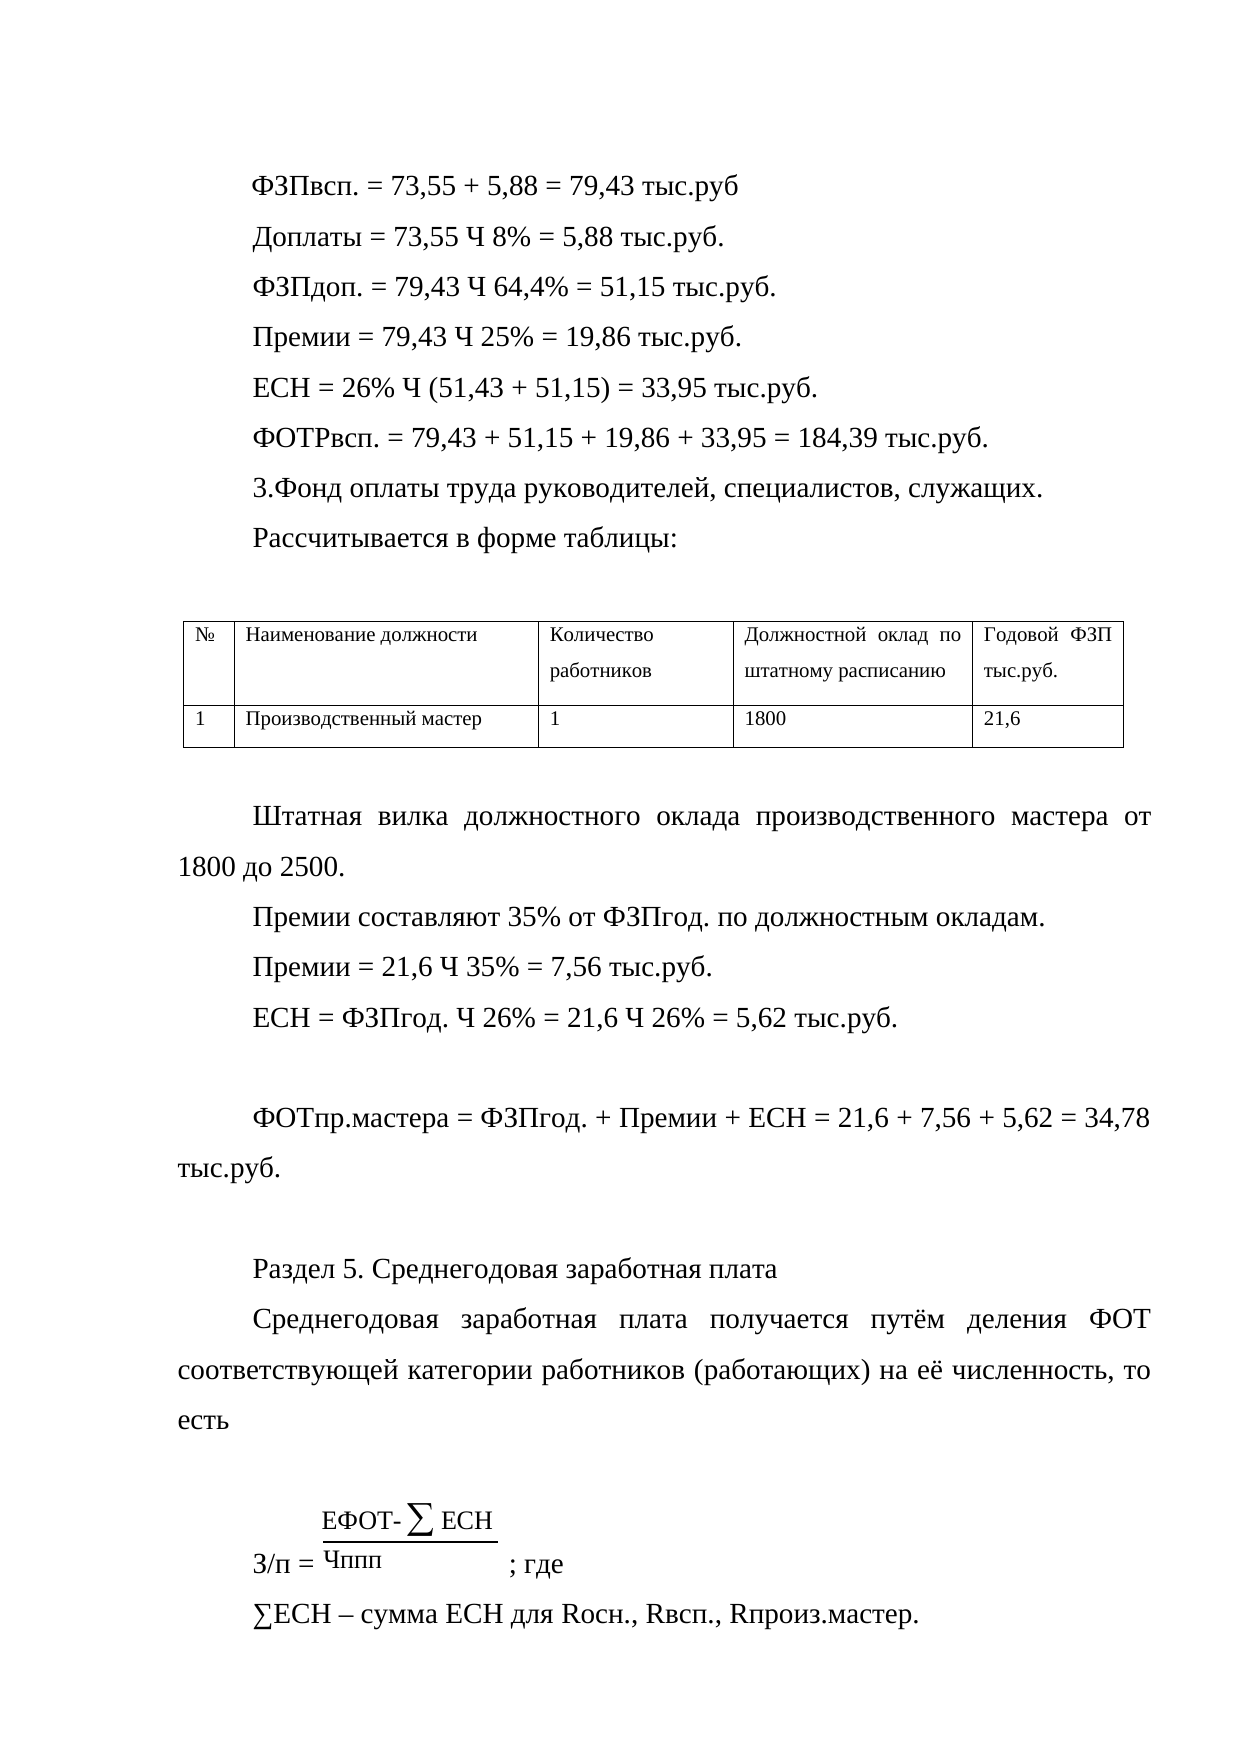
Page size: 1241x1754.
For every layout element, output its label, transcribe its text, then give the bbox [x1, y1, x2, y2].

table_header Годовой ФЗП тыс.руб. [973, 622, 1123, 705]
table_cell 1800 [734, 706, 972, 747]
text Раздел 5. Среднегодовая заработная плата [177, 1251, 1152, 1285]
text Доплаты = 73,55 Ч 8% = 5,88 тыс.руб. [177, 219, 1152, 252]
table_header № [184, 622, 234, 705]
table_cell 1 [539, 706, 733, 747]
text З/п = ; где [177, 1503, 1152, 1579]
text 3.Фонд оплаты труда руководителей, специалистов, служащих. [177, 470, 1152, 504]
text Штатная вилка должностного оклада производственного мастера от 1800 до 2500. [177, 798, 1152, 882]
text ФЗПдоп. = 79,43 Ч 64,4% = 51,15 тыс.руб. [177, 269, 1152, 303]
text Премии составляют 35% от ФЗПгод. по должностным окладам. [177, 899, 1152, 933]
table_cell 21,6 [973, 706, 1123, 747]
table_header Количество работников [539, 622, 733, 705]
text Рассчитывается в форме таблицы: [177, 521, 1152, 554]
text ЕСН = ФЗПгод. Ч 26% = 21,6 Ч 26% = 5,62 тыс.руб. [177, 1000, 1152, 1033]
text Премии = 79,43 Ч 25% = 19,86 тыс.руб. [177, 319, 1152, 353]
table_header Должностной оклад по штатному расписанию [734, 622, 972, 705]
text ФОТпр.мастера = ФЗПгод. + Премии + ЕСН = 21,6 + 7,56 + 5,62 = 34,78 тыс.руб. [177, 1100, 1152, 1184]
table_cell Производственный мастер [235, 706, 538, 747]
table_header Наименование должности [235, 622, 538, 705]
table_cell 1 [184, 706, 234, 747]
text ФОТРвсп. = 79,43 + 51,15 + 19,86 + 33,95 = 184,39 тыс.руб. [177, 420, 1152, 453]
text Среднегодовая заработная плата получается путём деления ФОТ соответствующей категории работников (работающих) на её численность, то есть [177, 1302, 1152, 1436]
text ЕСН = 26% Ч (51,43 + 51,15) = 33,95 тыс.руб. [177, 370, 1152, 403]
text ФЗПвсп. = 73,55 + 5,88 = 79,43 тыс.руб [177, 168, 1152, 202]
text ∑ЕСН – сумма ЕСН для Rосн., Rвсп., Rпроиз.мастер. [177, 1596, 1152, 1630]
text Премии = 21,6 Ч 35% = 7,56 тыс.руб. [177, 949, 1152, 983]
